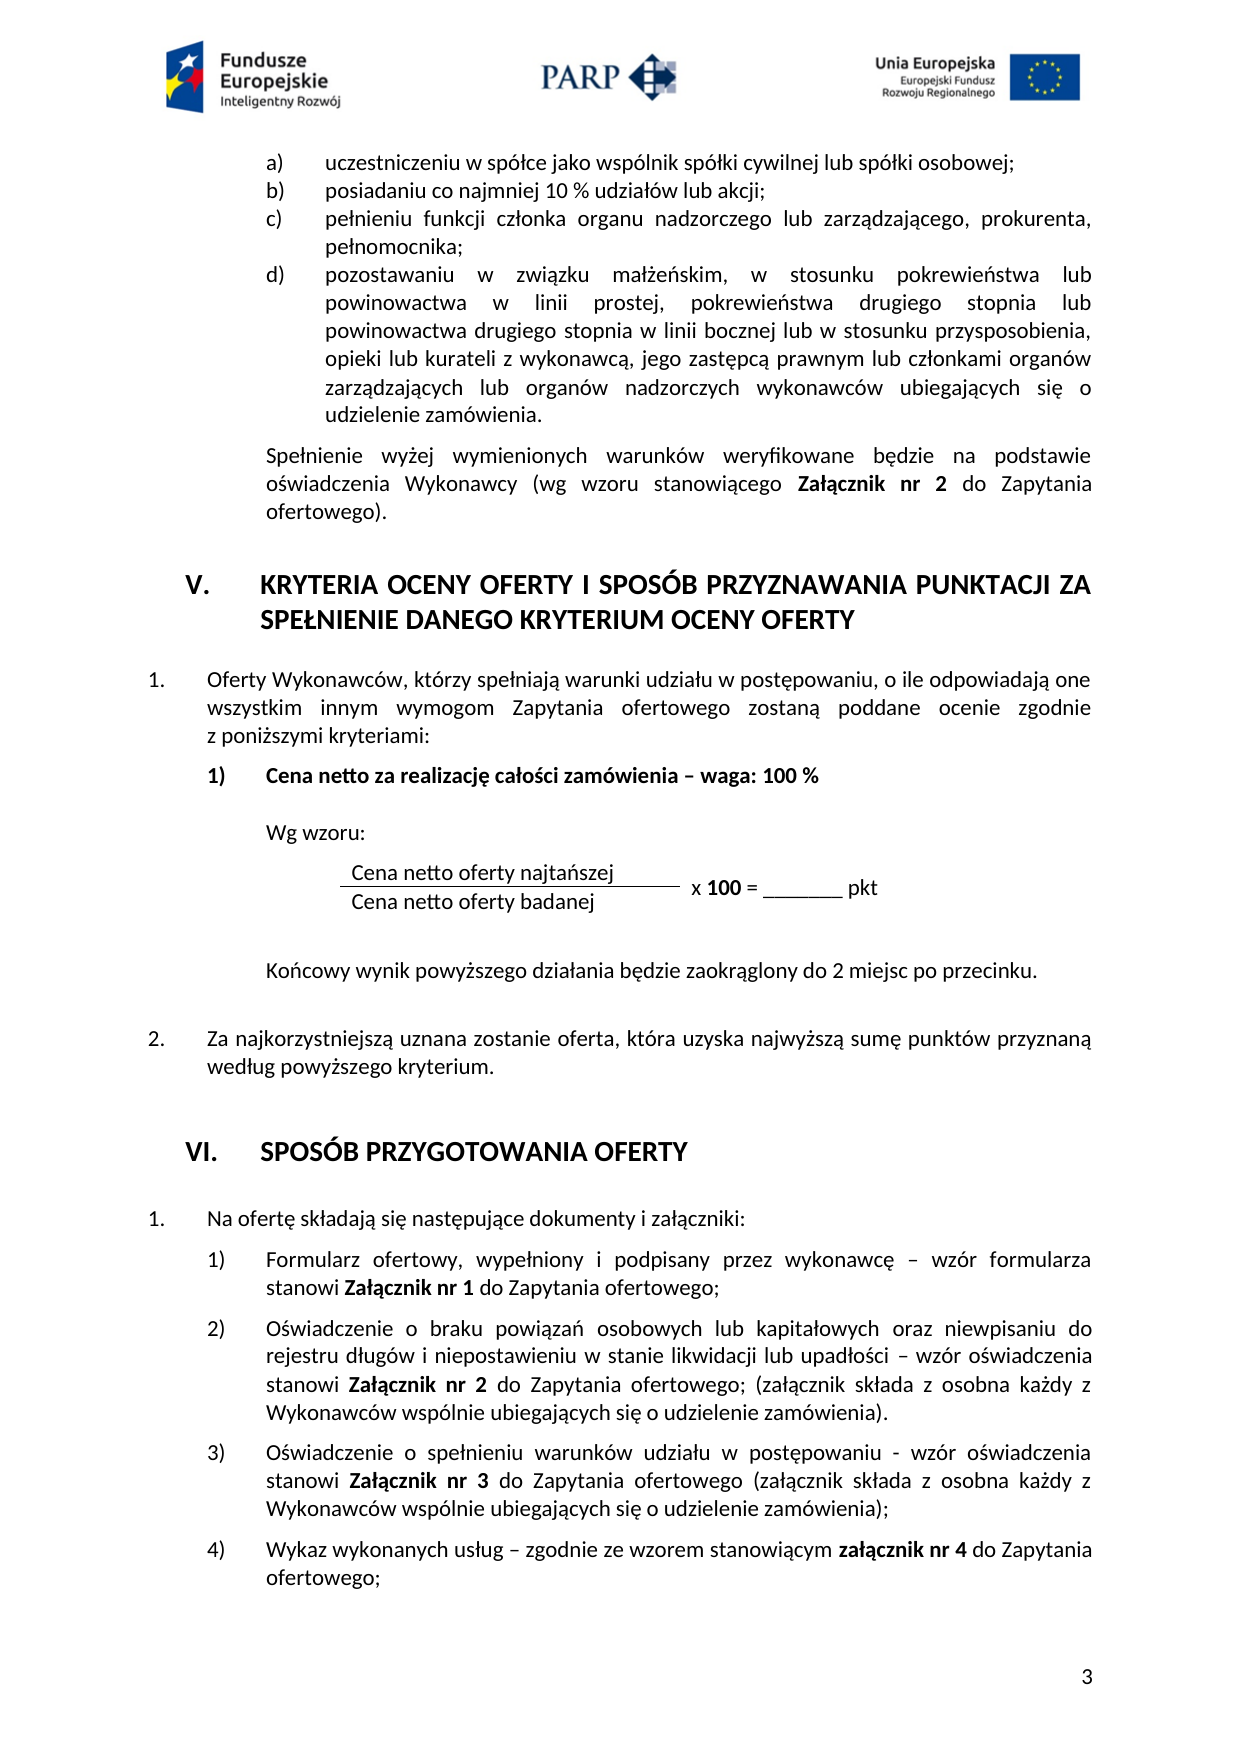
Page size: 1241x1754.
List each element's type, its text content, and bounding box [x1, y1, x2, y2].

list Za najkorzystniejszą uznana zostanie oferta, która uzyska najwyższą sumę punktów przyznaną według powyższego kryterium. [148, 1024, 1092, 1080]
list Oświadczenie o spełnieniu warunków udziału w postępowaniu - wzór oświadczenia stanowi Załącznik nr 3 do Zapytania ofertowego (załącznik składa z osobna każdy z Wykonawców wspólnie ubiegających się o udzielenie zamówienia); [207, 1438, 1092, 1522]
picture [150, 35, 1090, 121]
table_header x 100 = _______ pkt [680, 858, 900, 915]
list Formularz ofertowy, wypełniony i podpisany przez wykonawcę – wzór formularza stanowi Załącznik nr 1 do Zapytania ofertowego; [207, 1245, 1092, 1301]
list SPOSÓB PRZYGOTOWANIA OFERTY [185, 1133, 1092, 1169]
list Cena netto za realizację całości zamówienia – waga: 100 % [207, 762, 1092, 789]
list uczestniczeniu w spółce jako wspólnik spółki cywilnej lub spółki osobowej; [266, 148, 1092, 176]
list pozostawaniu w związku małżeńskim, w stosunku pokrewieństwa lub powinowactwa w linii prostej, pokrewieństwa drugiego stopnia lub powinowactwa drugiego stopnia w linii bocznej lub w stosunku przysposobienia, opieki lub kurateli z wykonawcą, jego zastępcą prawnym lub członkami organów zarządzających lub organów nadzorczych wykonawców ubiegających się o udzielenie zamówienia. [266, 261, 1092, 429]
list Na ofertę składają się następujące dokumenty i załączniki: [148, 1204, 1092, 1233]
table_header Cena netto oferty najtańszej [340, 858, 680, 886]
list KRYTERIA OCENY OFERTY I SPOSÓB PRZYZNAWANIA PUNKTACJI ZA SPEŁNIENIE DANEGO KRYTERIUM OCENY OFERTY [185, 566, 1092, 637]
text Spełnienie wyżej wymienionych warunków weryfikowane będzie na podstawie oświadczenia Wykonawcy (wg wzoru stanowiącego Załącznik nr 2 do Zapytania ofertowego). [266, 441, 1092, 525]
list Wg wzoru: [266, 818, 1092, 846]
list Oferty Wykonawców, którzy spełniają warunki udziału w postępowaniu, o ile odpowiadają one wszystkim innym wymogom Zapytania ofertowego zostaną poddane ocenie zgodnie z poniższymi kryteriami: [148, 665, 1092, 749]
text Końcowy wynik powyższego działania będzie zaokrąglony do 2 miejsc po przecinku. [192, 956, 1092, 984]
table_cell Cena netto oferty badanej [340, 887, 680, 915]
list Wykaz wykonanych usług – zgodnie ze wzorem stanowiącym załącznik nr 4 do Zapytania ofertowego; [207, 1535, 1092, 1591]
list pełnieniu funkcji członka organu nadzorczego lub zarządzającego, prokurenta, pełnomocnika; [266, 204, 1092, 261]
list posiadaniu co najmniej 10 % udziałów lub akcji; [266, 176, 1092, 204]
list Oświadczenie o braku powiązań osobowych lub kapitałowych oraz niewpisaniu do rejestru długów i niepostawieniu w stanie likwidacji lub upadłości – wzór oświadczenia stanowi Załącznik nr 2 do Zapytania ofertowego; (załącznik składa z osobna każdy z Wykonawców wspólnie ubiegających się o udzielenie zamówienia). [207, 1314, 1092, 1426]
